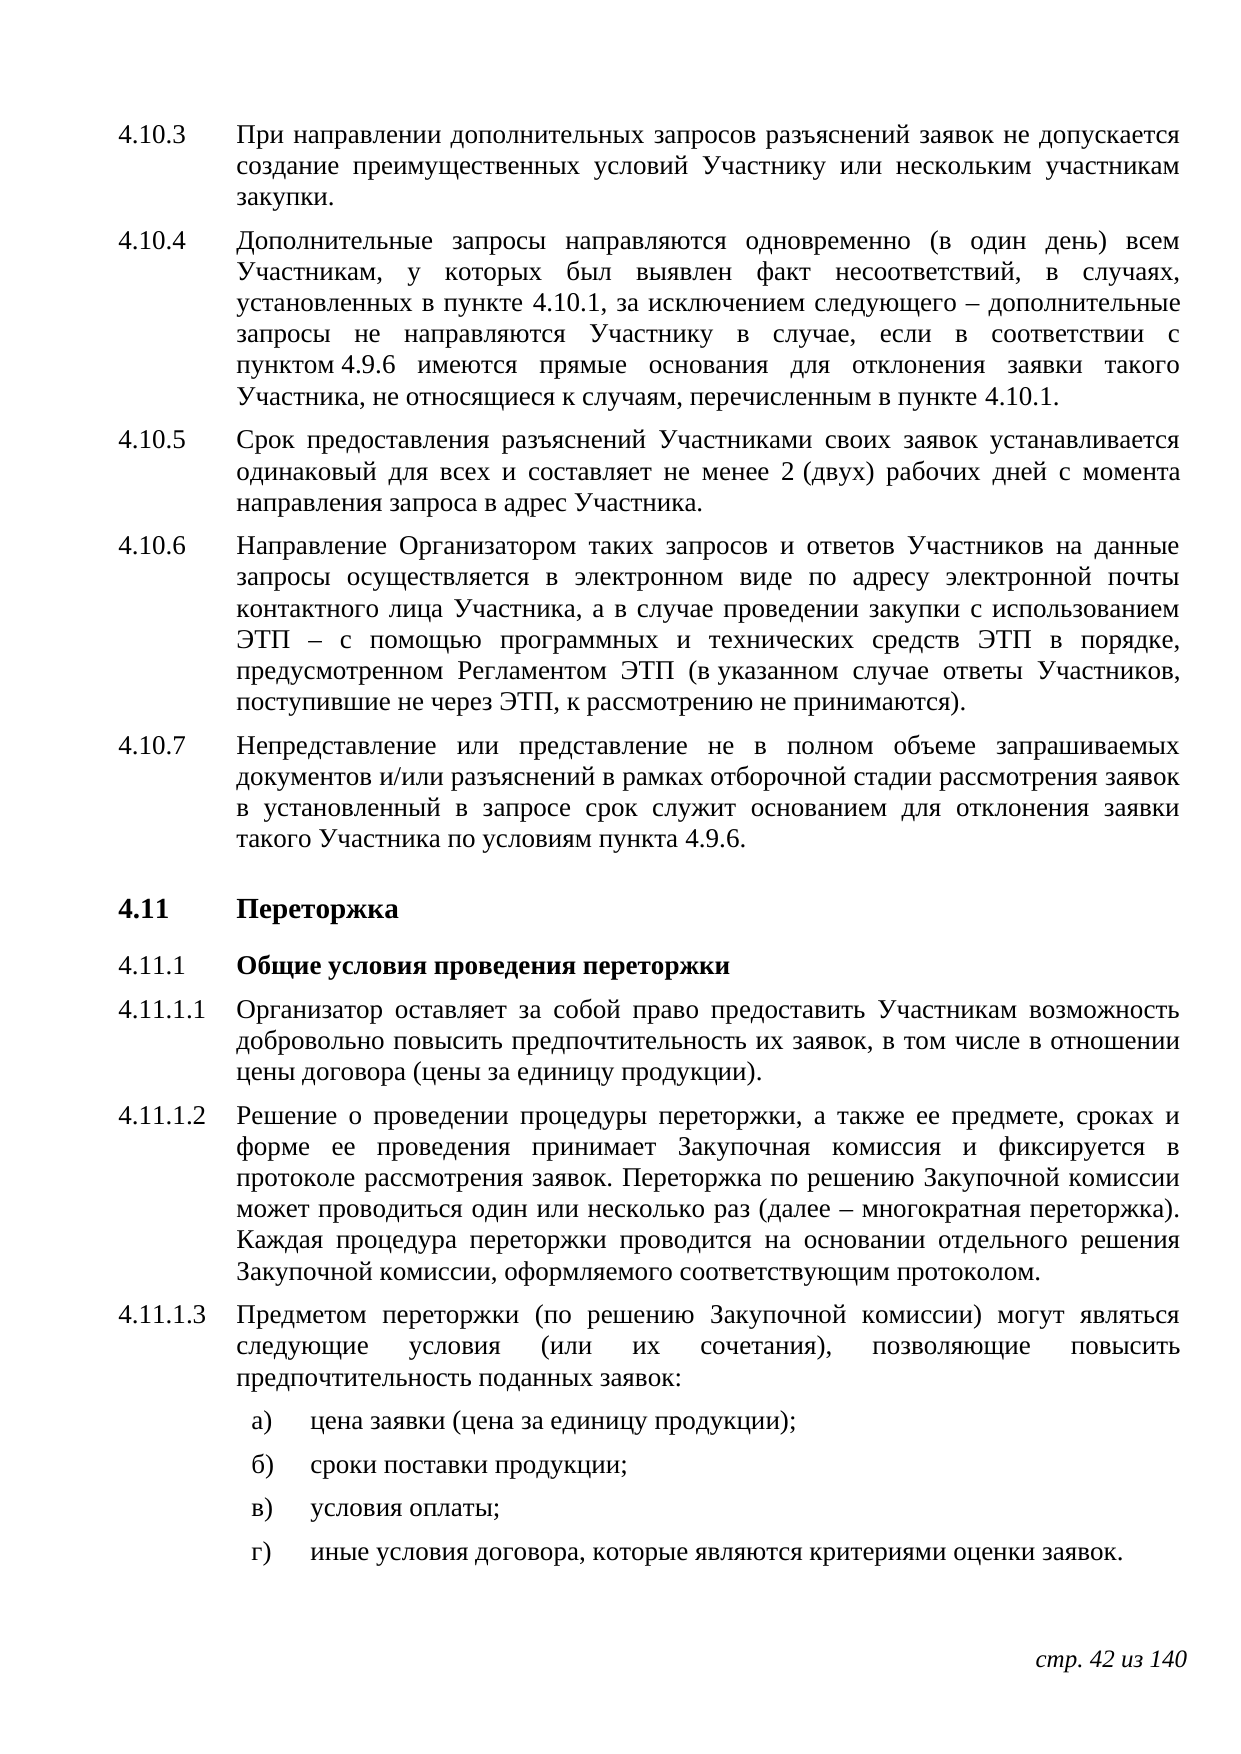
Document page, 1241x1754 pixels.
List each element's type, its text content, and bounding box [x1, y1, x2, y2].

text Направление Организатором таких запросов и ответов Участников на данные запросы осуществляется в электронном виде по адресу электронной почты контактного лица Участника, а в случае проведении закупки с использованием ЭТП – с помощью программных и технических средств ЭТП в порядке, предусмотренном Регламентом ЭТП (в указанном случае ответы Участников, поступившие не через ЭТП, к рассмотрению не принимаются). [118, 529, 1181, 716]
text цена заявки (цена за единицу продукции); [251, 1404, 1181, 1435]
text Предметом переторжки (по решению Закупочной комиссии) могут являться следующие условия (или их сочетания), позволяющие повысить предпочтительность поданных заявок: [118, 1298, 1181, 1392]
text Непредставление или представление не в полном объеме запрашиваемых документов и/или разъяснений в рамках отборочной стадии рассмотрения заявок в установленный в запросе срок служит основанием для отклонения заявки такого Участника по условиям пункта 4.9.6. [118, 729, 1181, 853]
text При направлении дополнительных запросов разъяснений заявок не допускается создание преимущественных условий Участнику или нескольким участникам закупки. [118, 118, 1181, 212]
text Дополнительные запросы направляются одновременно (в один день) всем Участникам, у которых был выявлен факт несоответствий, в случаях, установленных в пункте 4.10.1, за исключением следующего – дополнительные запросы не направляются Участнику в случае, если в соответствии с пунктом 4.9.6 имеются прямые основания для отклонения заявки такого Участника, не относящиеся к случаям, перечисленным в пункте 4.10.1. [118, 224, 1181, 411]
subtitle Переторжка [118, 891, 1181, 924]
text Срок предоставления разъяснений Участниками своих заявок устанавливается одинаковый для всех и составляет не менее 2 (двух) рабочих дней с момента направления запроса в адрес Участника. [118, 423, 1181, 517]
text сроки поставки продукции; [251, 1448, 1181, 1479]
text иные условия договора, которые являются критериями оценки заявок. [251, 1535, 1181, 1566]
text Решение о проведении процедуры переторжки, а также ее предмете, сроках и форме ее проведения принимает Закупочная комиссия и фиксируется в протоколе рассмотрения заявок. Переторжка по решению Закупочной комиссии может проводиться один или несколько раз (далее – многократная переторжка). Каждая процедура переторжки проводится на основании отдельного решения Закупочной комиссии, оформляемого соответствующим протоколом. [118, 1099, 1181, 1286]
text Организатор оставляет за собой право предоставить Участникам возможность добровольно повысить предпочтительность их заявок, в том числе в отношении цены договора (цены за единицу продукции). [118, 993, 1181, 1086]
text условия оплаты; [251, 1492, 1181, 1523]
text Общие условия проведения переторжки [118, 949, 1181, 981]
